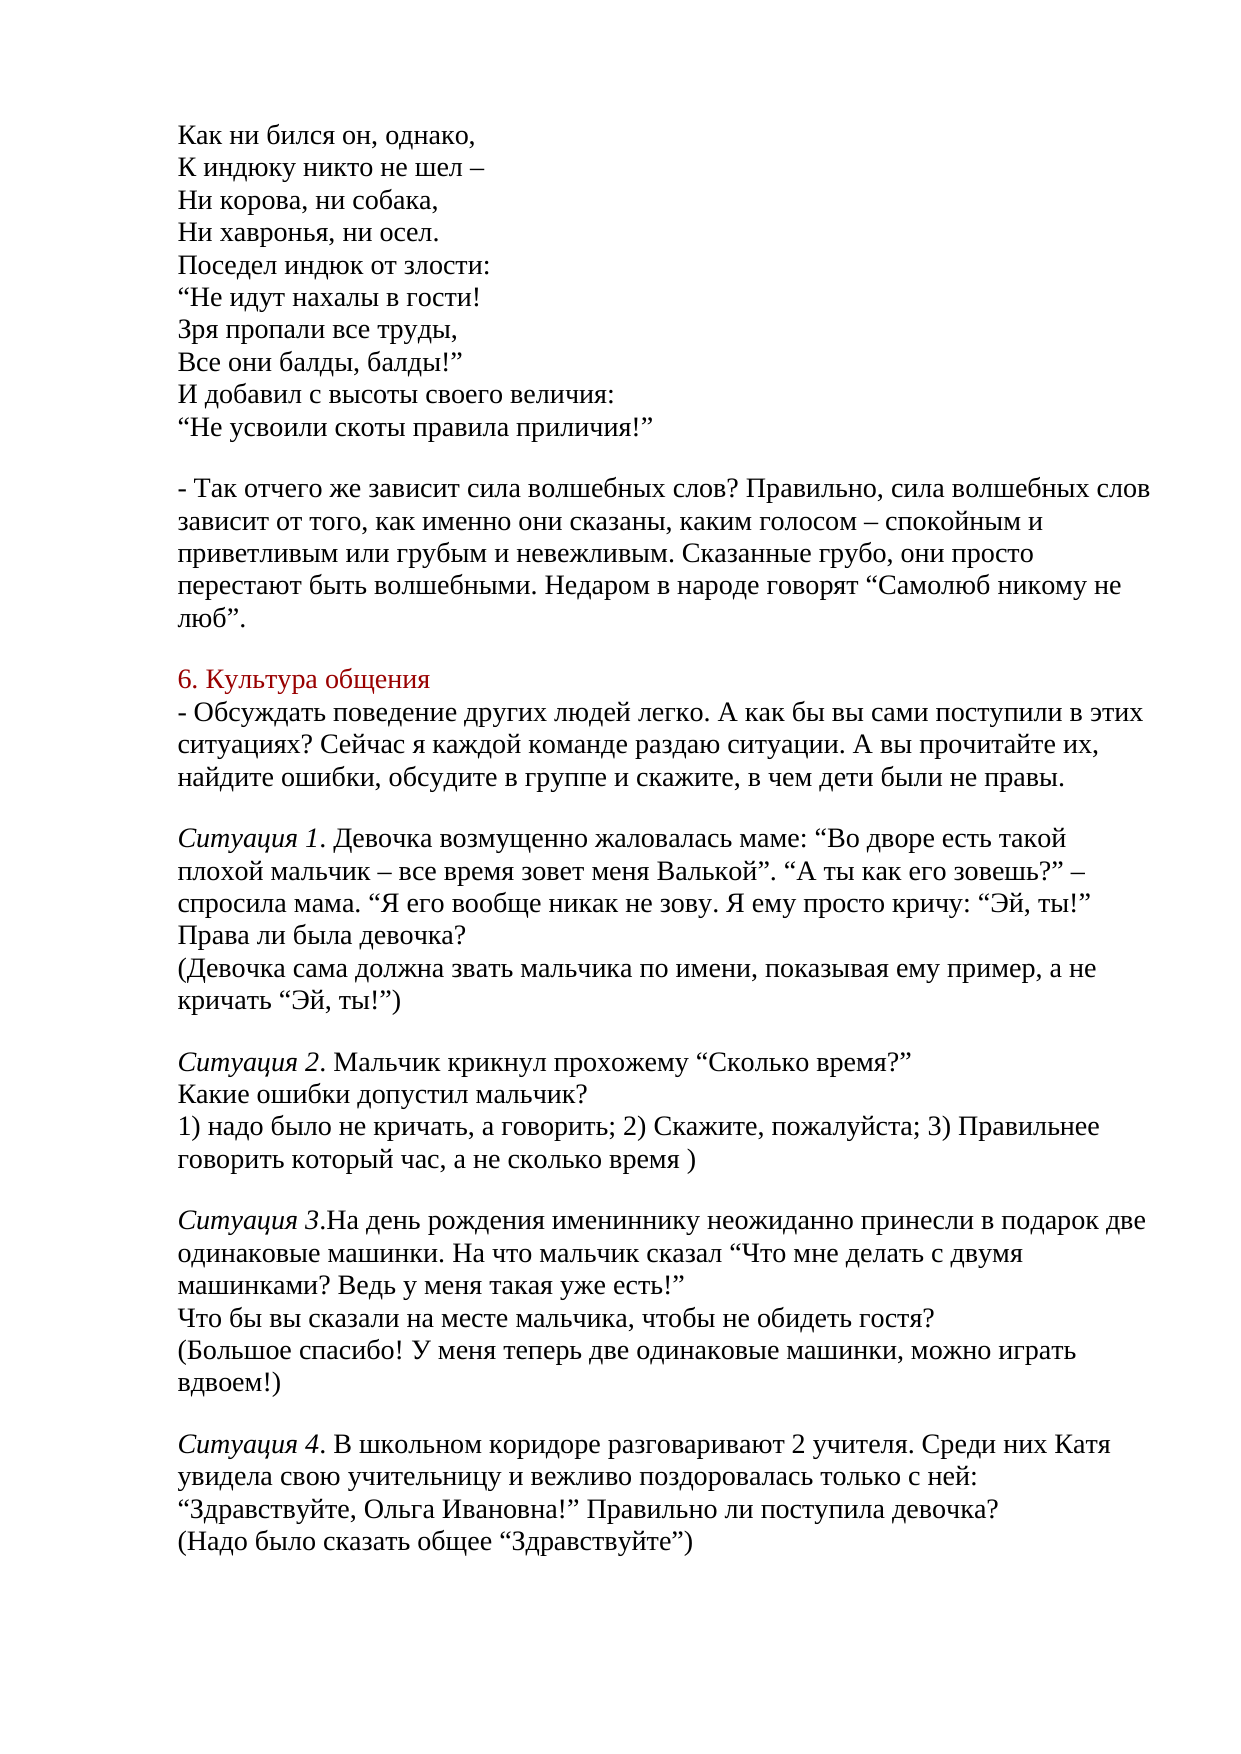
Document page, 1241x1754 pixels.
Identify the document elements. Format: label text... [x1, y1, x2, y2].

text Ситуация 2. Мальчик крикнул прохожему “Сколько время?” Какие ошибки допустил мальчик? 1) надо было не кричать, а говорить; 2) Скажите, пожалуйста; 3) Правильнее говорить который час, а не сколько время ) [177, 1045, 1152, 1174]
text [177, 118, 1152, 442]
text 6. Культура общения - Обсуждать поведение других людей легко. А как бы вы сами поступили в этих ситуациях? Сейчас я каждой команде раздаю ситуации. А вы прочитайте их, найдите ошибки, обсудите в группе и скажите, в чем дети были не правы. [177, 662, 1152, 792]
text Ситуация 3.На день рождения имениннику неожиданно принесли в подарок две одинаковые машинки. На что мальчик сказал “Что мне делать с двумя машинками? Ведь у меня такая уже есть!” Что бы вы сказали на месте мальчика, чтобы не обидеть гостя? (Большое спасибо! У меня теперь две одинаковые машинки, можно играть вдвоем!) [177, 1203, 1152, 1398]
text Ситуация 1. Девочка возмущенно жаловалась маме: “Во дворе есть такой плохой мальчик – все время зовет меня Валькой”. “А ты как его зовешь?” – спросила мама. “Я его вообще никак не зову. Я ему просто кричу: “Эй, ты!” Права ли была девочка? (Девочка сама должна звать мальчика по имени, показывая ему пример, а не кричать “Эй, ты!”) [177, 821, 1152, 1016]
text Ситуация 4. В школьном коридоре разговаривают 2 учителя. Среди них Катя увидела свою учительницу и вежливо поздоровалась только с ней: “Здравствуйте, Ольга Ивановна!” Правильно ли поступила девочка? (Надо было сказать общее “Здравствуйте”) [177, 1427, 1152, 1557]
text - Так отчего же зависит сила волшебных слов? Правильно, сила волшебных слов зависит от того, как именно они сказаны, каким голосом – спокойным и приветливым или грубым и невежливым. Сказанные грубо, они просто перестают быть волшебными. Недаром в народе говорят “Самолюб никому не люб”. [177, 471, 1152, 633]
